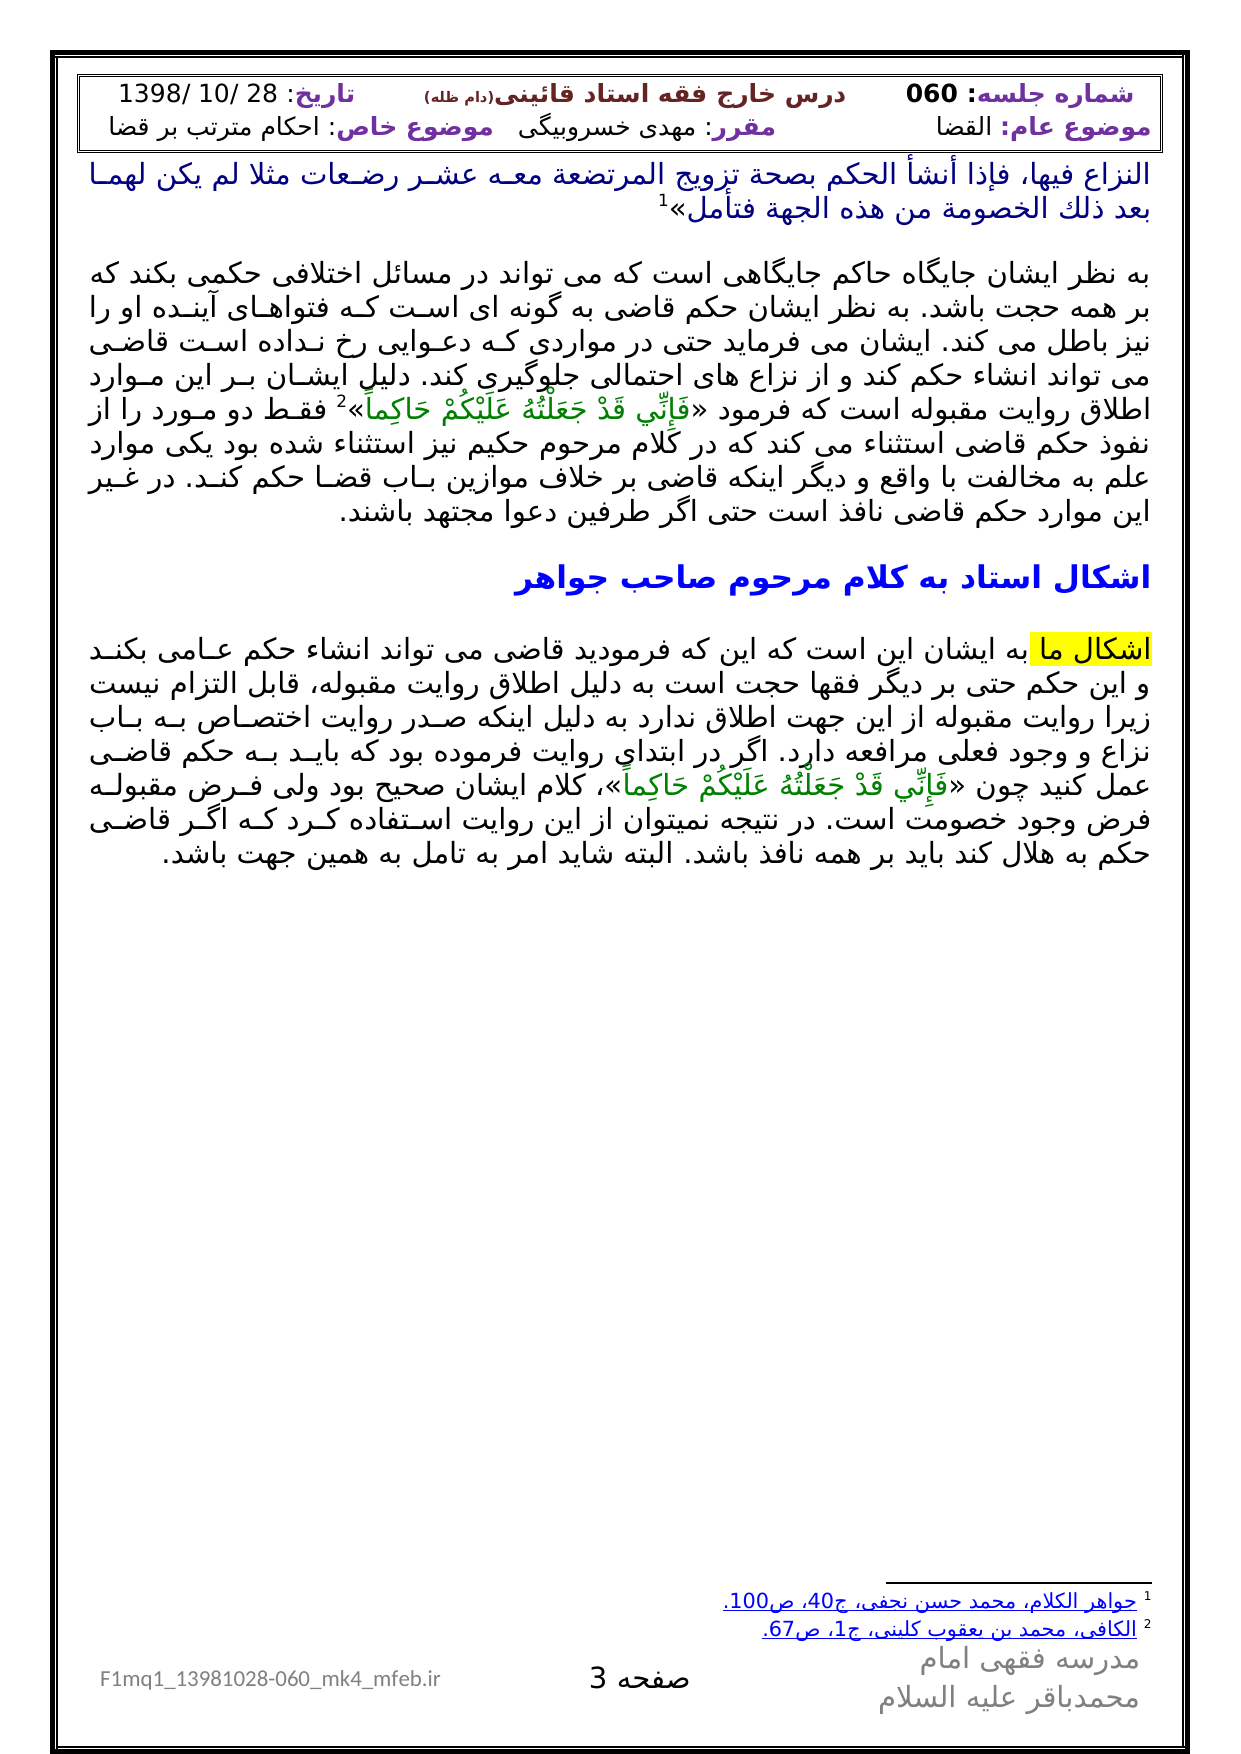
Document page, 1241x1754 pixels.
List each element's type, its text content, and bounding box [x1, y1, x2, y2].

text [89, 157, 1152, 225]
text اشکال ما به ایشان این است که این که فرمودید قاضی می تواند انشاء حکم عامی بکند و این حکم حتی بر دیگر فقها حجت است به دلیل اطلاق روایت مقبوله، قابل التزام نیست زیرا روایت مقبوله از این جهت اطلاق ندارد به دلیل اینکه صدر روایت اختصاص به باب نزاع و وجود فعلی مرافعه دارد. اگر در ابتدای روایت فرموده بود که باید به حکم قاضی عمل کنید چون «فَإِنِّي قَدْ جَعَلْتُهُ عَلَيْكُمْ حَاكِماً»، کلام ایشان صحیح بود ولی فرض مقبوله فرض وجود خصومت است. در نتیجه نمیتوان از این روایت استفاده کرد که اگر قاضی حکم به هلال کند باید بر همه نافذ باشد. البته شاید امر به تامل به همین جهت باشد. [89, 632, 1152, 870]
subtitle اشکال استاد به کلام مرحوم صاحب جواهر [89, 559, 1152, 596]
text به نظر ایشان جایگاه حاکم جایگاهی است که می تواند در مسائل اختلافی حکمی بکند که بر همه حجت باشد. به نظر ایشان حکم قاضی به گونه ای است که فتواهای آینده او را نیز باطل می کند. ایشان می فرماید حتی در مواردی که دعوایی رخ نداده است قاضی می تواند انشاء حکم کند و از نزاع های احتمالی جلوگیری کند. دلیل ایشان بر این موارد اطلاق روایت مقبوله است که فرمود «فَإِنِّي قَدْ جَعَلْتُهُ عَلَيْكُمْ حَاكِماً» فقط دو مورد را از نفوذ حکم قاضی استثناء می کند که در کلام مرحوم حکیم نیز استثناء شده بود یکی موارد علم به مخالفت با واقع و دیگر اینکه قاضی بر خلاف موازین باب قضا حکم کند. در غیر این موارد حکم قاضی نافذ است حتی اگر طرفین دعوا مجتهد باشند. [89, 256, 1152, 528]
